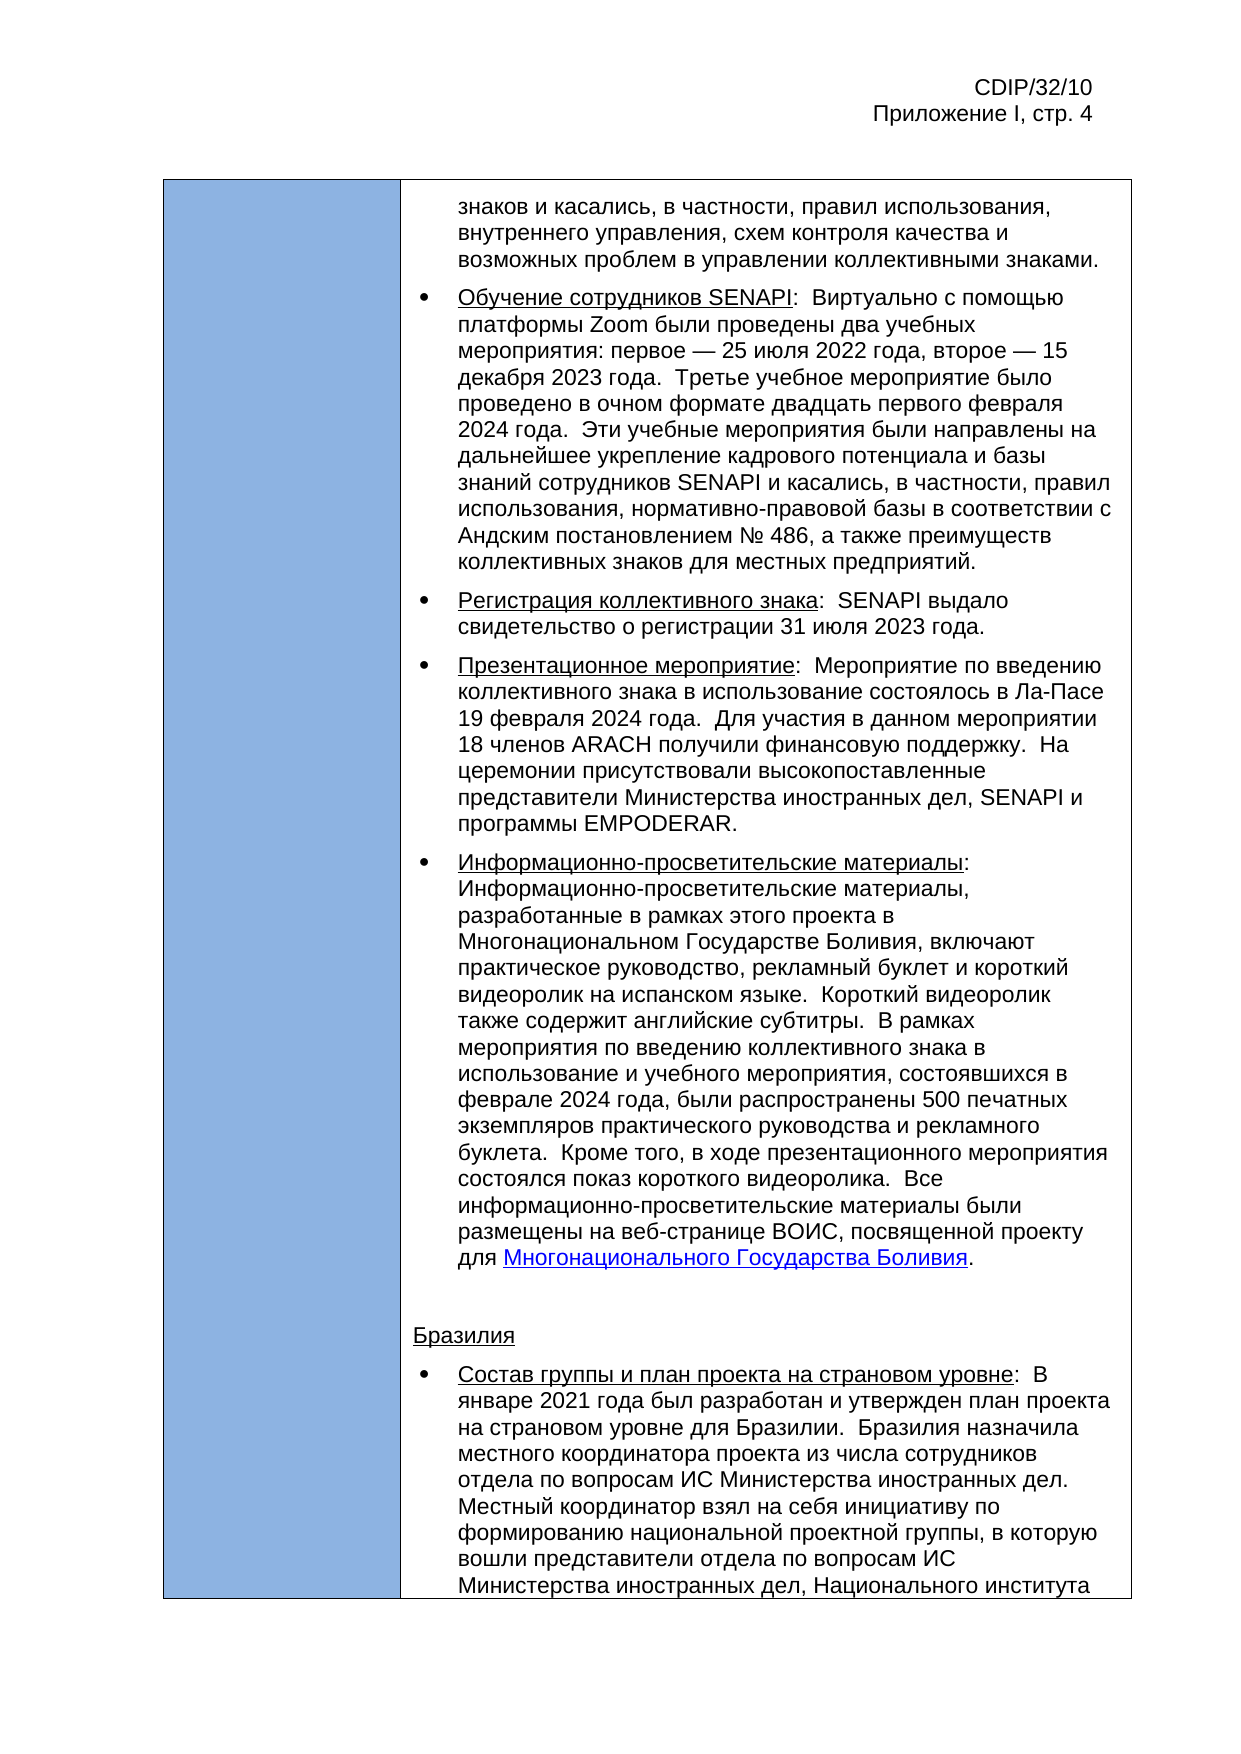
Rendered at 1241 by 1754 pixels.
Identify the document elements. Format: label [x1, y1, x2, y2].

table_cell [164, 180, 400, 1598]
table_cell [401, 180, 1131, 1598]
